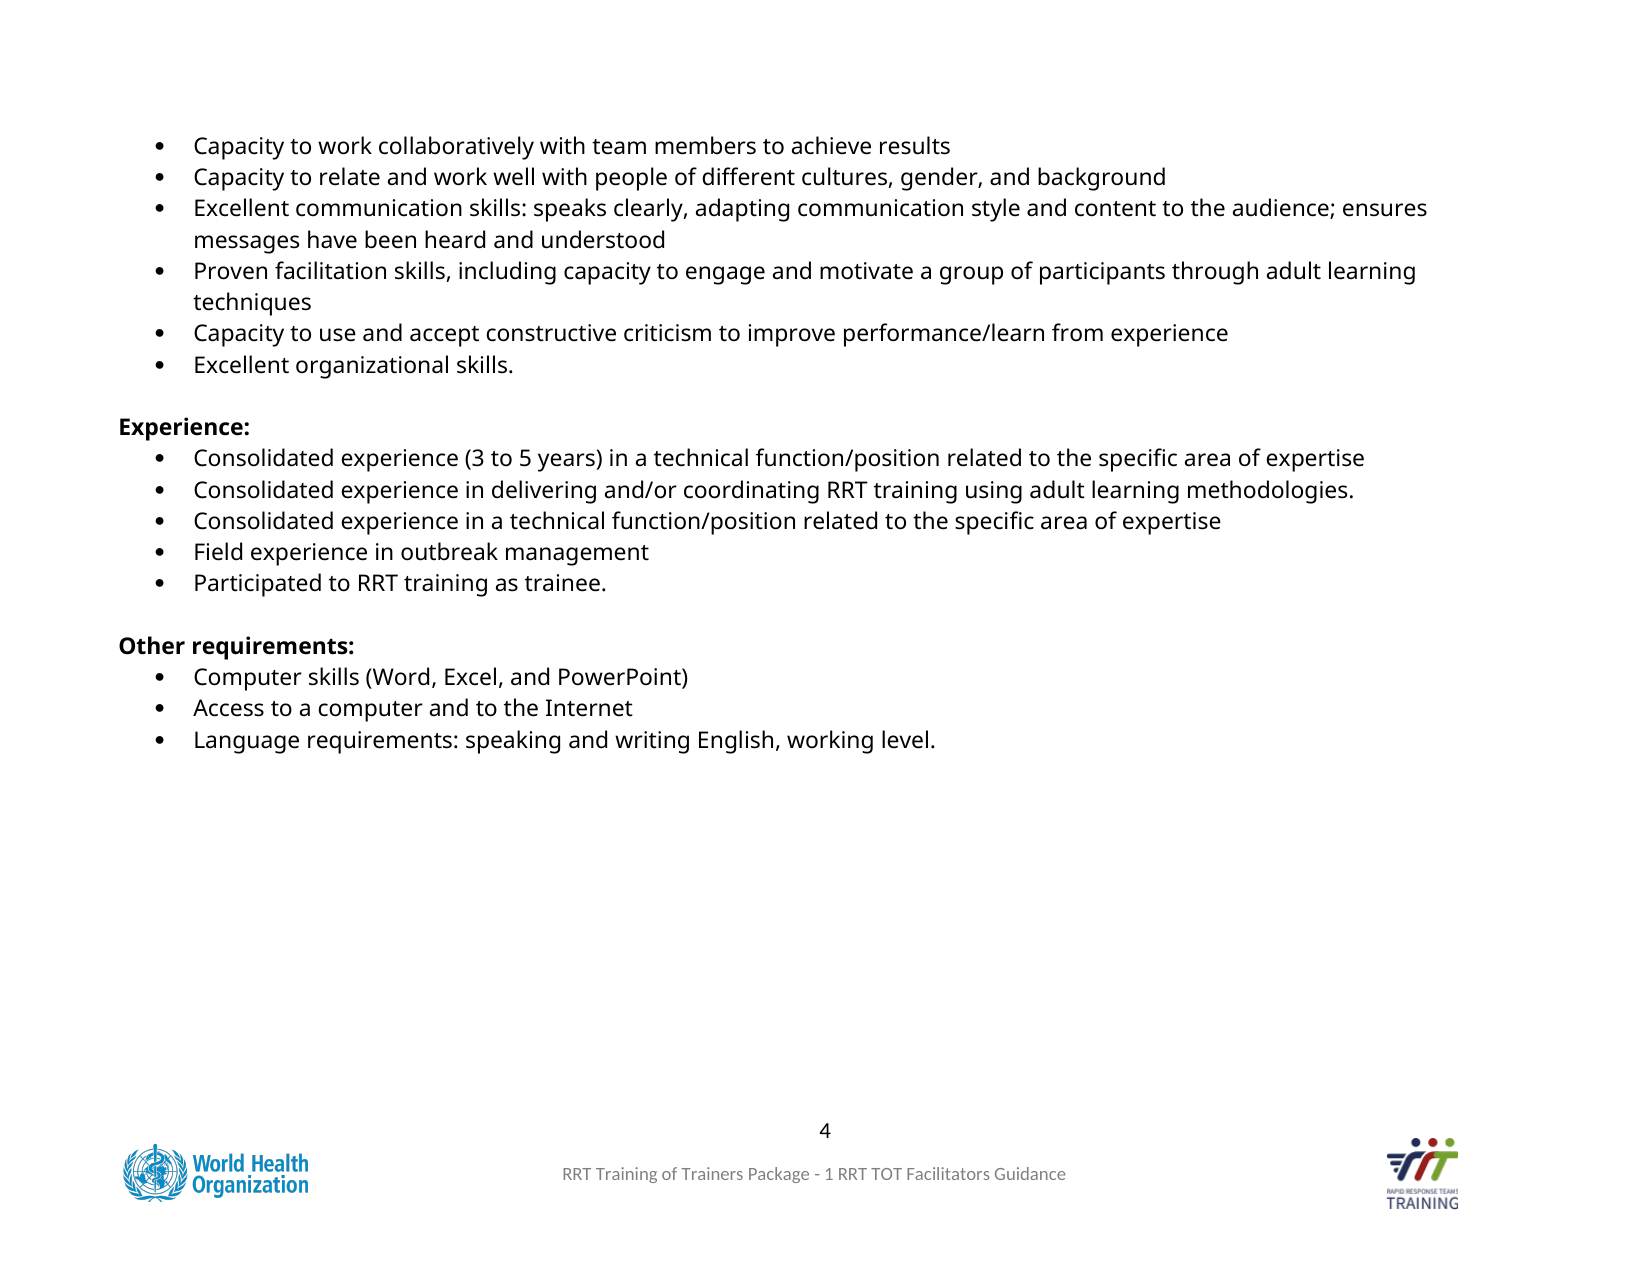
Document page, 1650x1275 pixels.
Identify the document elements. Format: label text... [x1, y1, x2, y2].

list Access to a computer and to the Internet [156, 692, 1532, 724]
list Consolidated experience in a technical function/position related to the specific area of expertise [156, 505, 1532, 536]
list Proven facilitation skills, including capacity to engage and motivate a group of participants through adult learning techniques [156, 255, 1532, 317]
list Capacity to use and accept constructive criticism to improve performance/learn from experience [156, 317, 1532, 349]
list Participated to RRT training as trainee. [156, 567, 1532, 599]
list Field experience in outbreak management [156, 536, 1532, 567]
list Capacity to relate and work well with people of different cultures, gender, and background [156, 161, 1532, 192]
list Computer skills (Word, Excel, and PowerPoint) [156, 661, 1532, 692]
text Experience: [118, 411, 1532, 442]
list Excellent organizational skills. [156, 349, 1532, 380]
text Other requirements: [118, 630, 1532, 661]
list Language requirements: speaking and writing English, working level. [156, 724, 1532, 755]
list Excellent communication skills: speaks clearly, adapting communication style and content to the audience; ensures messages have been heard and understood [156, 192, 1532, 255]
picture [123, 1144, 308, 1202]
list Capacity to work collaboratively with team members to achieve results [156, 130, 1532, 161]
list Consolidated experience (3 to 5 years) in a technical function/position related to the specific area of expertise [156, 442, 1532, 474]
list Consolidated experience in delivering and/or coordinating RRT training using adult learning methodologies. [156, 474, 1532, 505]
